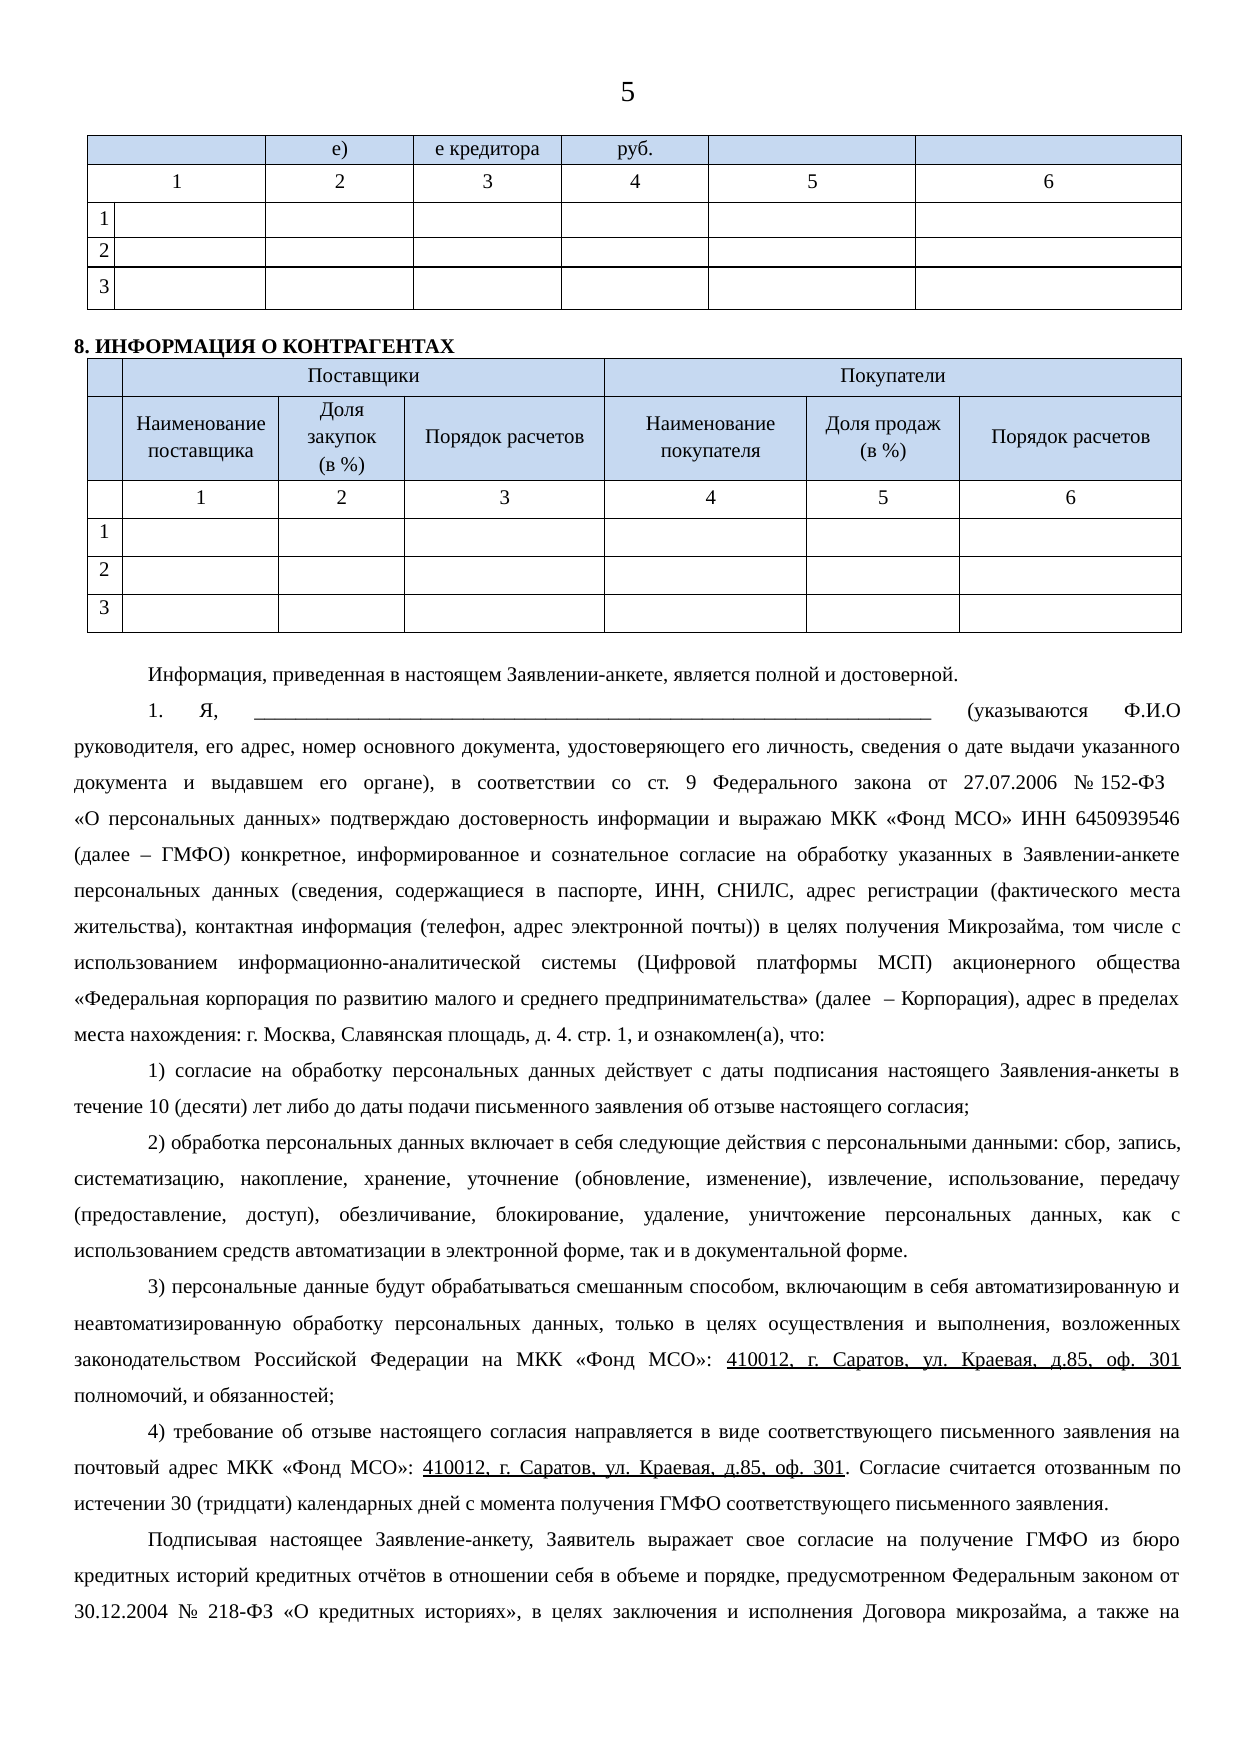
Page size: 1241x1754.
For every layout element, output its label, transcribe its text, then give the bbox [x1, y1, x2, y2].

table_cell [807, 557, 959, 594]
table_cell [605, 557, 806, 594]
table_cell 2 [279, 481, 404, 518]
table_cell Порядок расчетов [960, 397, 1181, 480]
table_cell [123, 595, 278, 632]
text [74, 1527, 1181, 1623]
table_cell 5 [709, 165, 915, 202]
table_cell [562, 238, 708, 266]
table_cell [123, 557, 278, 594]
table_cell [709, 268, 915, 308]
text 1) согласие на обработку персональных данных действует с даты подписания настоящего Заявления-анкеты в течение 10 (десяти) лет либо до даты подачи письменного заявления об отзыве настоящего согласия; [74, 1058, 1181, 1118]
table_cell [916, 136, 1181, 164]
table_cell 1 [88, 165, 265, 202]
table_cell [88, 136, 265, 164]
table_cell [266, 268, 413, 308]
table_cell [266, 136, 413, 164]
table_cell [115, 268, 265, 308]
table_cell [916, 268, 1181, 308]
table_cell 3 [405, 481, 604, 518]
table_cell 6 [960, 481, 1181, 518]
table_cell 3 [414, 165, 561, 202]
table_cell [123, 519, 278, 556]
table_cell 3 [88, 268, 114, 308]
table_cell [414, 268, 561, 308]
table_cell 3 [88, 595, 122, 632]
text 1. Я, _________________________________________________________________ (указываются Ф.И.О руководителя, его адрес, номер основного документа, удостоверяющего его личность, сведения о дате выдачи указанного документа и выдавшем его органе), в соответствии со ст. 9 Федерального закона от 27.07.2006 № 152-ФЗ «О персональных данных» подтверждаю достоверность информации и выражаю МКК «Фонд МСО» ИНН 6450939546 (далее – ГМФО) конкретное, информированное и сознательное согласие на обработку указанных в Заявлении-анкете персональных данных (сведения, содержащиеся в паспорте, ИНН, СНИЛС, адрес регистрации (фактического места жительства), контактная информация (телефон, адрес электронной почты)) в целях получения Микрозайма, том числе с использованием информационно-аналитической системы (Цифровой платформы МСП) акционерного общества «Федеральная корпорация по развитию малого и среднего предпринимательства» (далее – Корпорация), адрес в пределах места нахождения: г. Москва, Славянская площадь, д. 4. стр. 1, и ознакомлен(а), что: [74, 698, 1181, 1046]
table_cell [807, 595, 959, 632]
table_header [88, 359, 122, 396]
table_cell 4 [605, 481, 806, 518]
table_cell [960, 595, 1181, 632]
table_cell Наименование поставщика [123, 397, 278, 480]
table_cell 1 [88, 203, 114, 237]
table_cell [88, 481, 122, 518]
table_cell 2 [88, 238, 114, 266]
table_cell 6 [916, 165, 1181, 202]
text 8. ИНФОРМАЦИЯ О КОНТРАГЕНТАХ [74, 333, 1181, 358]
table_cell Доля продаж (в %) [807, 397, 959, 480]
table_cell [807, 519, 959, 556]
text 4) требование об отзыве настоящего согласия направляется в виде соответствующего письменного заявления на почтовый адрес МКК «Фонд МСО»: 410012, г. Саратов, ул. Краевая, д.85, оф. 301. Согласие считается отозванным по истечении 30 (тридцати) календарных дней с момента получения ГМФО соответствующего письменного заявления. [74, 1418, 1181, 1515]
table_cell Порядок расчетов [405, 397, 604, 480]
table_cell [605, 519, 806, 556]
table_header Поставщики [123, 359, 604, 396]
table_cell 2 [266, 165, 413, 202]
table_cell 1 [123, 481, 278, 518]
table_cell [709, 203, 915, 237]
table_cell [405, 595, 604, 632]
table_cell [562, 268, 708, 308]
table_cell [605, 595, 806, 632]
table_cell [88, 397, 122, 480]
table_header Покупатели [605, 359, 1181, 396]
table_cell [279, 557, 404, 594]
table_cell [709, 238, 915, 266]
table_cell [960, 519, 1181, 556]
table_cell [709, 136, 915, 164]
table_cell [562, 136, 708, 164]
table_cell [115, 238, 265, 266]
table_cell [916, 238, 1181, 266]
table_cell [414, 136, 561, 164]
text Информация, приведенная в настоящем Заявлении-анкете, является полной и достоверной. [74, 662, 1181, 686]
text 2) обработка персональных данных включает в себя следующие действия с персональными данными: сбор, запись, систематизацию, накопление, хранение, уточнение (обновление, изменение), извлечение, использование, передачу (предоставление, доступ), обезличивание, блокирование, удаление, уничтожение персональных данных, как с использованием средств автоматизации в электронной форме, так и в документальной форме. [74, 1130, 1181, 1262]
table_cell [960, 557, 1181, 594]
table_cell 5 [807, 481, 959, 518]
table_cell 2 [88, 557, 122, 594]
table_cell [279, 519, 404, 556]
table_cell Доля закупок (в %) [279, 397, 404, 480]
table_cell [266, 203, 413, 237]
table_cell 1 [88, 519, 122, 556]
table_cell [562, 203, 708, 237]
table_cell Наименование покупателя [605, 397, 806, 480]
table_cell [414, 203, 561, 237]
table_cell [405, 519, 604, 556]
table_cell [266, 238, 413, 266]
table_cell [279, 595, 404, 632]
text 3) персональные данные будут обрабатываться смешанным способом, включающим в себя автоматизированную и неавтоматизированную обработку персональных данных, только в целях осуществления и выполнения, возложенных законодательством Российской Федерации на МКК «Фонд МСО»: 410012, г. Саратов, ул. Краевая, д.85, оф. 301 полномочий, и обязанностей; [74, 1274, 1181, 1407]
table_cell [115, 203, 265, 237]
table_cell 4 [562, 165, 708, 202]
table_cell [414, 238, 561, 266]
table_cell [405, 557, 604, 594]
table_cell [916, 203, 1181, 237]
